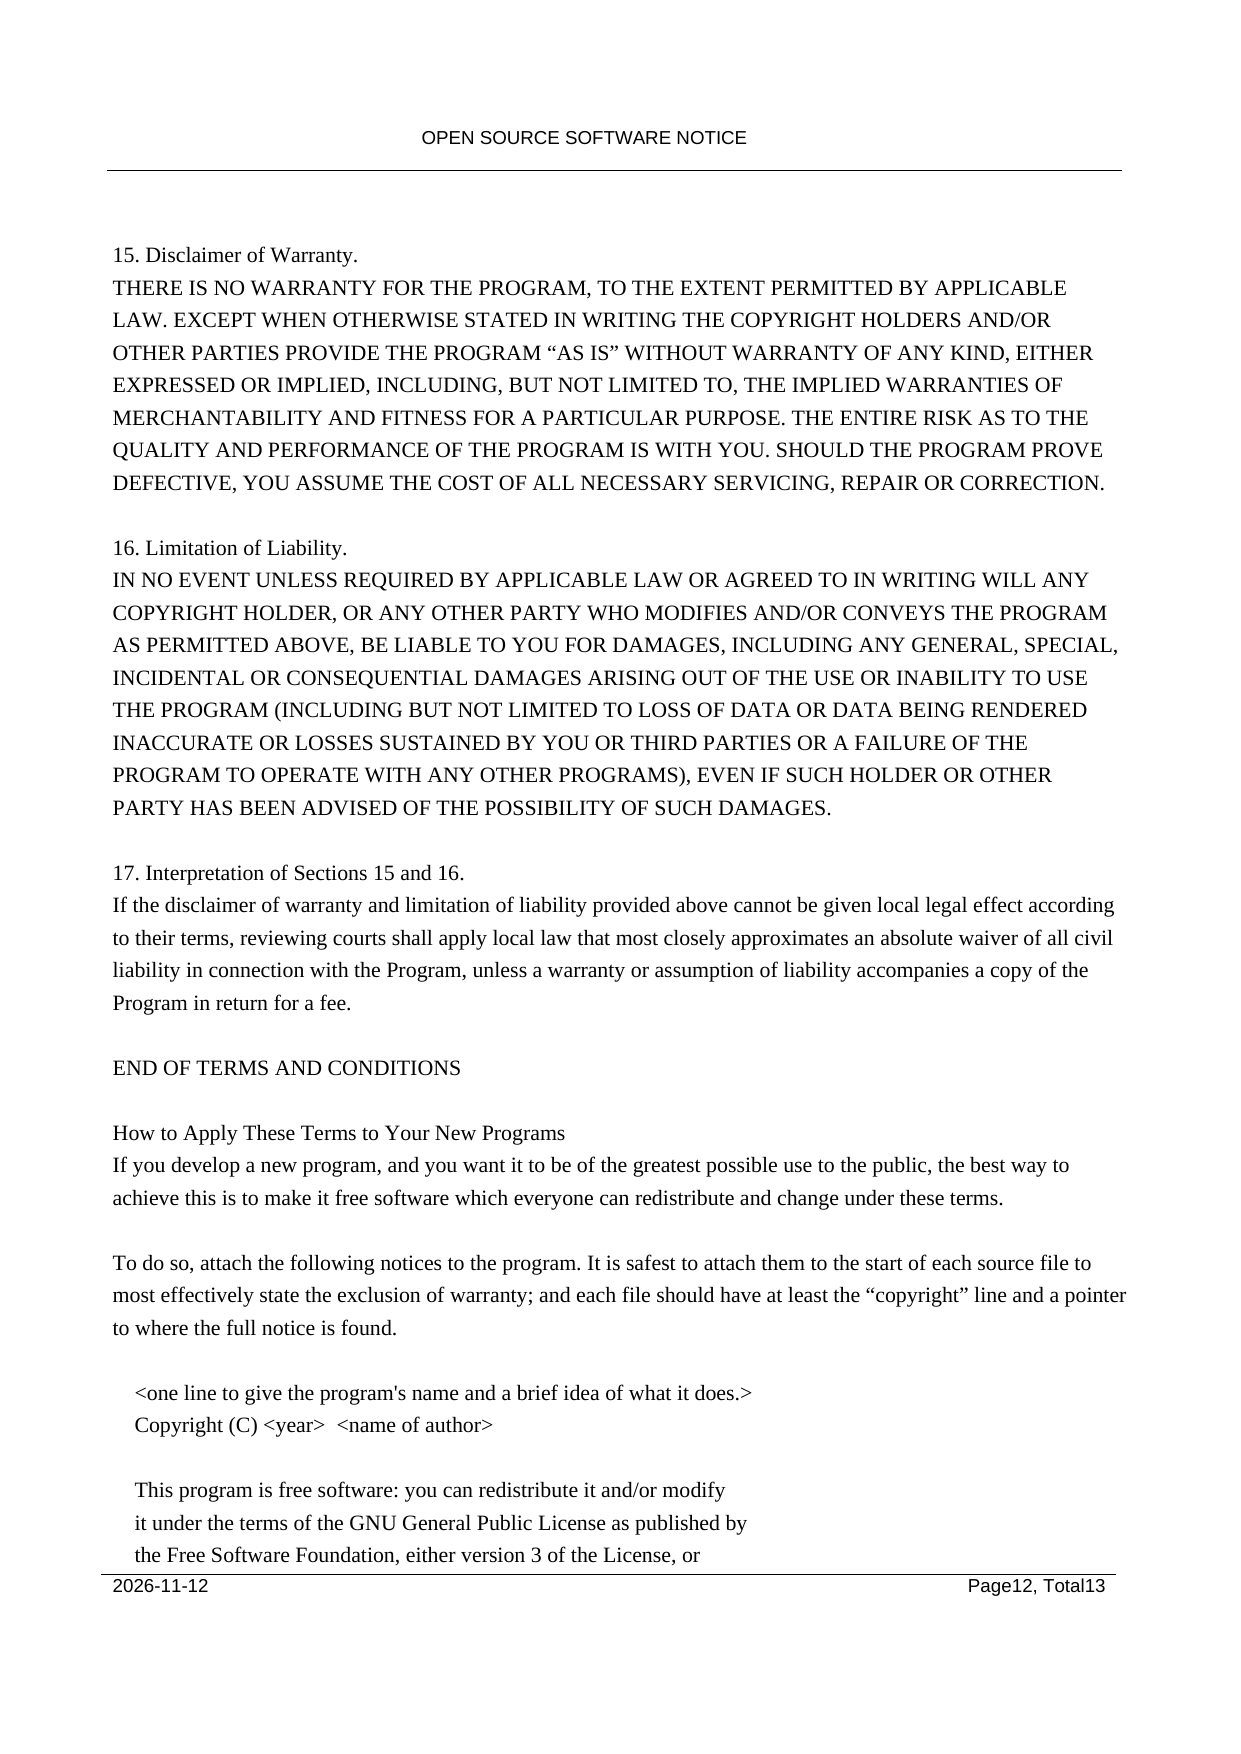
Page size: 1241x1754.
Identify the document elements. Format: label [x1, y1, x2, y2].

text [112, 206, 1128, 1571]
